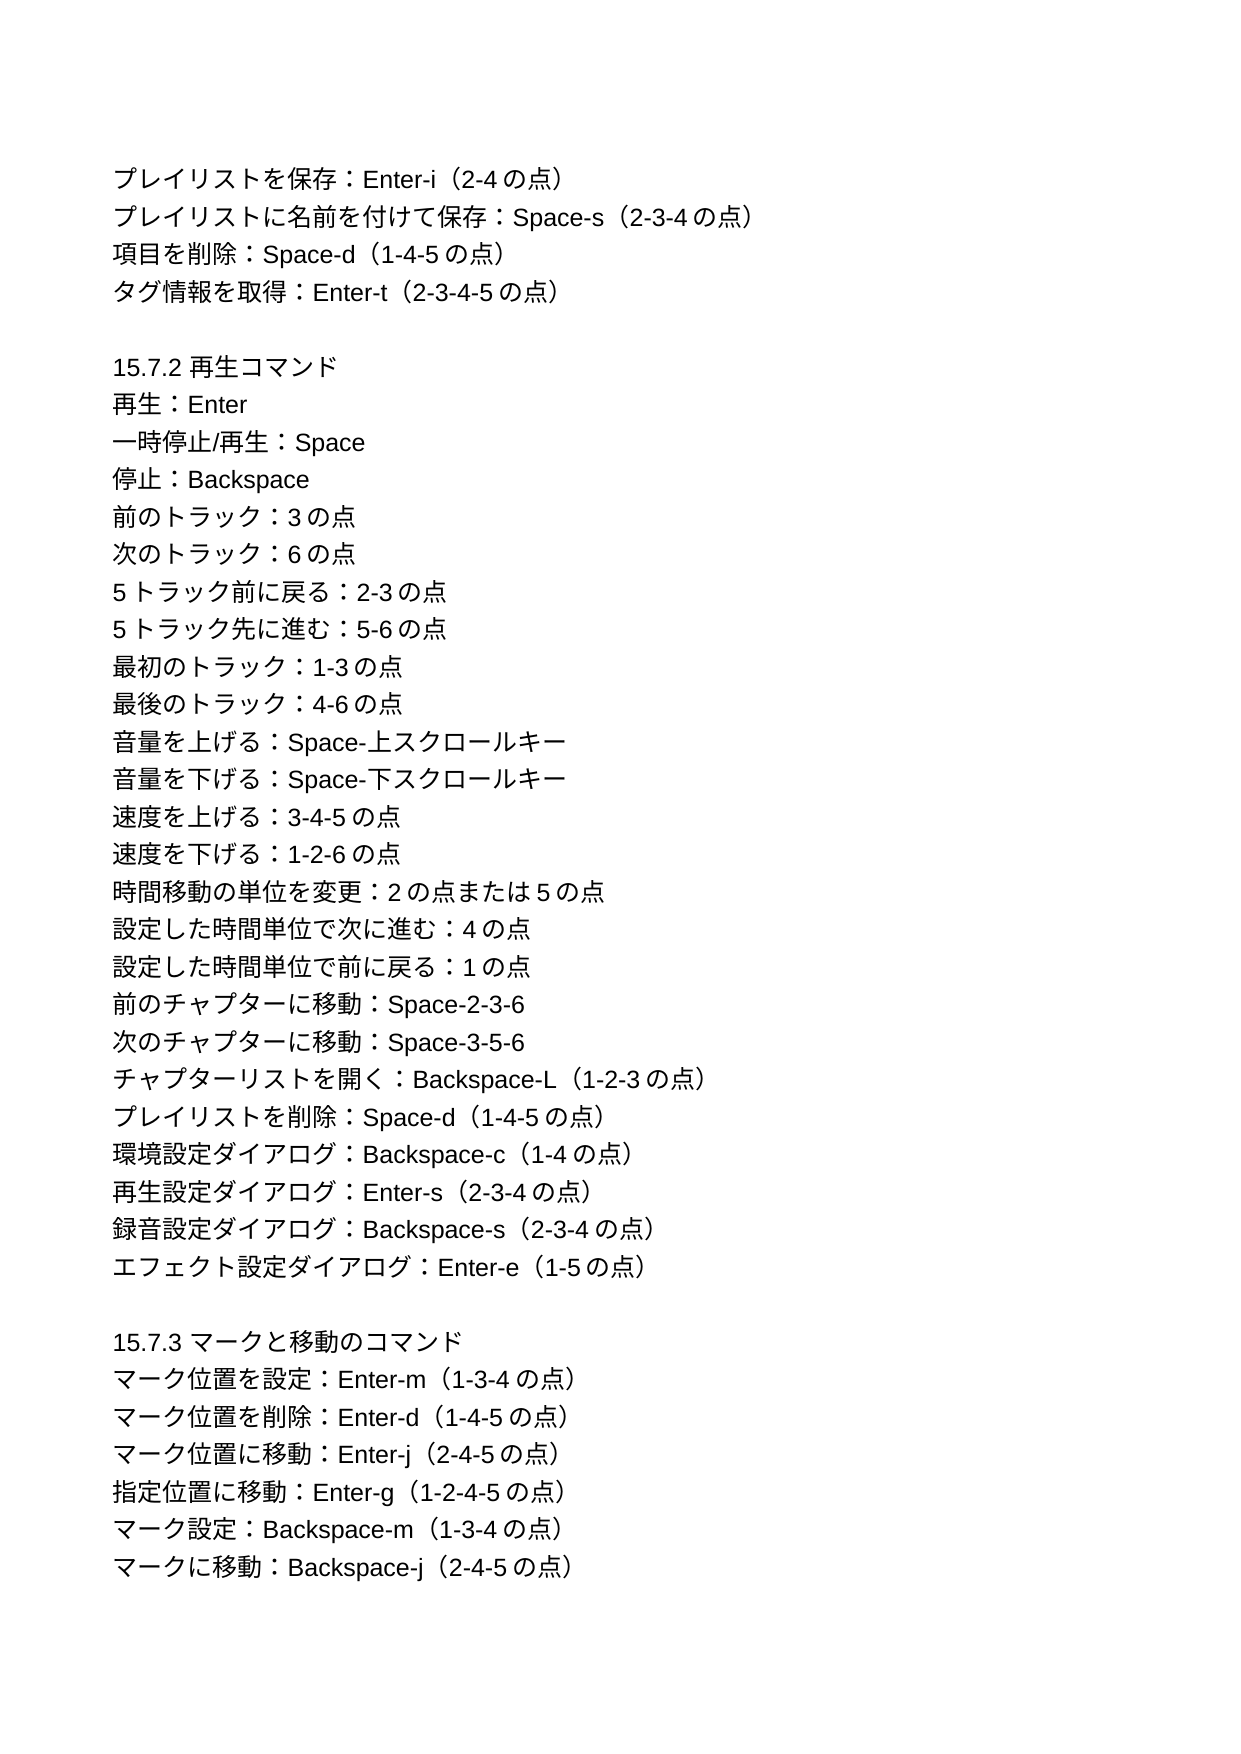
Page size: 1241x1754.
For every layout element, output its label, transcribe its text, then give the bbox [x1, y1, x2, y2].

text マーク位置に移動：Enter-j（2-4-5の点） [112, 1434, 1128, 1472]
subtitle マークと移動のコマンド [112, 1322, 1128, 1359]
text 再生設定ダイアログ：Enter-s（2-3-4の点） [112, 1172, 1128, 1209]
text 指定位置に移動：Enter-g（1-2-4-5の点） [112, 1472, 1128, 1509]
text 5トラック前に戻る：2-3の点 [112, 572, 1128, 609]
text タグ情報を取得：Enter-t（2-3-4-5の点） [112, 272, 1128, 309]
text 音量を上げる：Space-上スクロールキー [112, 722, 1128, 759]
text 時間移動の単位を変更：2の点または5の点 [112, 872, 1128, 909]
text 項目を削除：Space-d（1-4-5の点） [112, 234, 1128, 272]
text プレイリストを保存：Enter-i（2-4の点） [112, 159, 1128, 197]
text エフェクト設定ダイアログ：Enter-e（1-5の点） [112, 1247, 1128, 1284]
text 音量を下げる：Space-下スクロールキー [112, 759, 1128, 797]
text マーク位置を設定：Enter-m（1-3-4の点） [112, 1359, 1128, 1397]
text 設定した時間単位で前に戻る：1の点 [112, 947, 1128, 984]
text 速度を上げる：3-4-5の点 [112, 797, 1128, 834]
text 次のトラック：6の点 [112, 534, 1128, 572]
text チャプターリストを開く：Backspace-L（1-2-3の点） [112, 1059, 1128, 1097]
text 再生：Enter [112, 384, 1128, 422]
text 前のチャプターに移動：Space-2-3-6 [112, 984, 1128, 1022]
text 停止：Backspace [112, 459, 1128, 497]
text 最後のトラック：4-6の点 [112, 684, 1128, 722]
text マーク設定：Backspace-m（1-3-4の点） [112, 1509, 1128, 1547]
text プレイリストを削除：Space-d（1-4-5の点） [112, 1097, 1128, 1134]
text 設定した時間単位で次に進む：4の点 [112, 909, 1128, 947]
subtitle 再生コマンド [112, 347, 1128, 384]
text マーク位置を削除：Enter-d（1-4-5の点） [112, 1397, 1128, 1434]
text 次のチャプターに移動：Space-3-5-6 [112, 1022, 1128, 1059]
text 前のトラック：3の点 [112, 497, 1128, 534]
text 最初のトラック：1-3の点 [112, 647, 1128, 684]
text 録音設定ダイアログ：Backspace-s（2-3-4の点） [112, 1209, 1128, 1247]
text プレイリストに名前を付けて保存：Space-s（2-3-4の点） [112, 197, 1128, 234]
text 速度を下げる：1-2-6の点 [112, 834, 1128, 872]
text 環境設定ダイアログ：Backspace-c（1-4の点） [112, 1134, 1128, 1172]
text 5トラック先に進む：5-6の点 [112, 609, 1128, 647]
text 一時停止/再生：Space [112, 422, 1128, 459]
text マークに移動：Backspace-j（2-4-5の点） [112, 1547, 1128, 1584]
